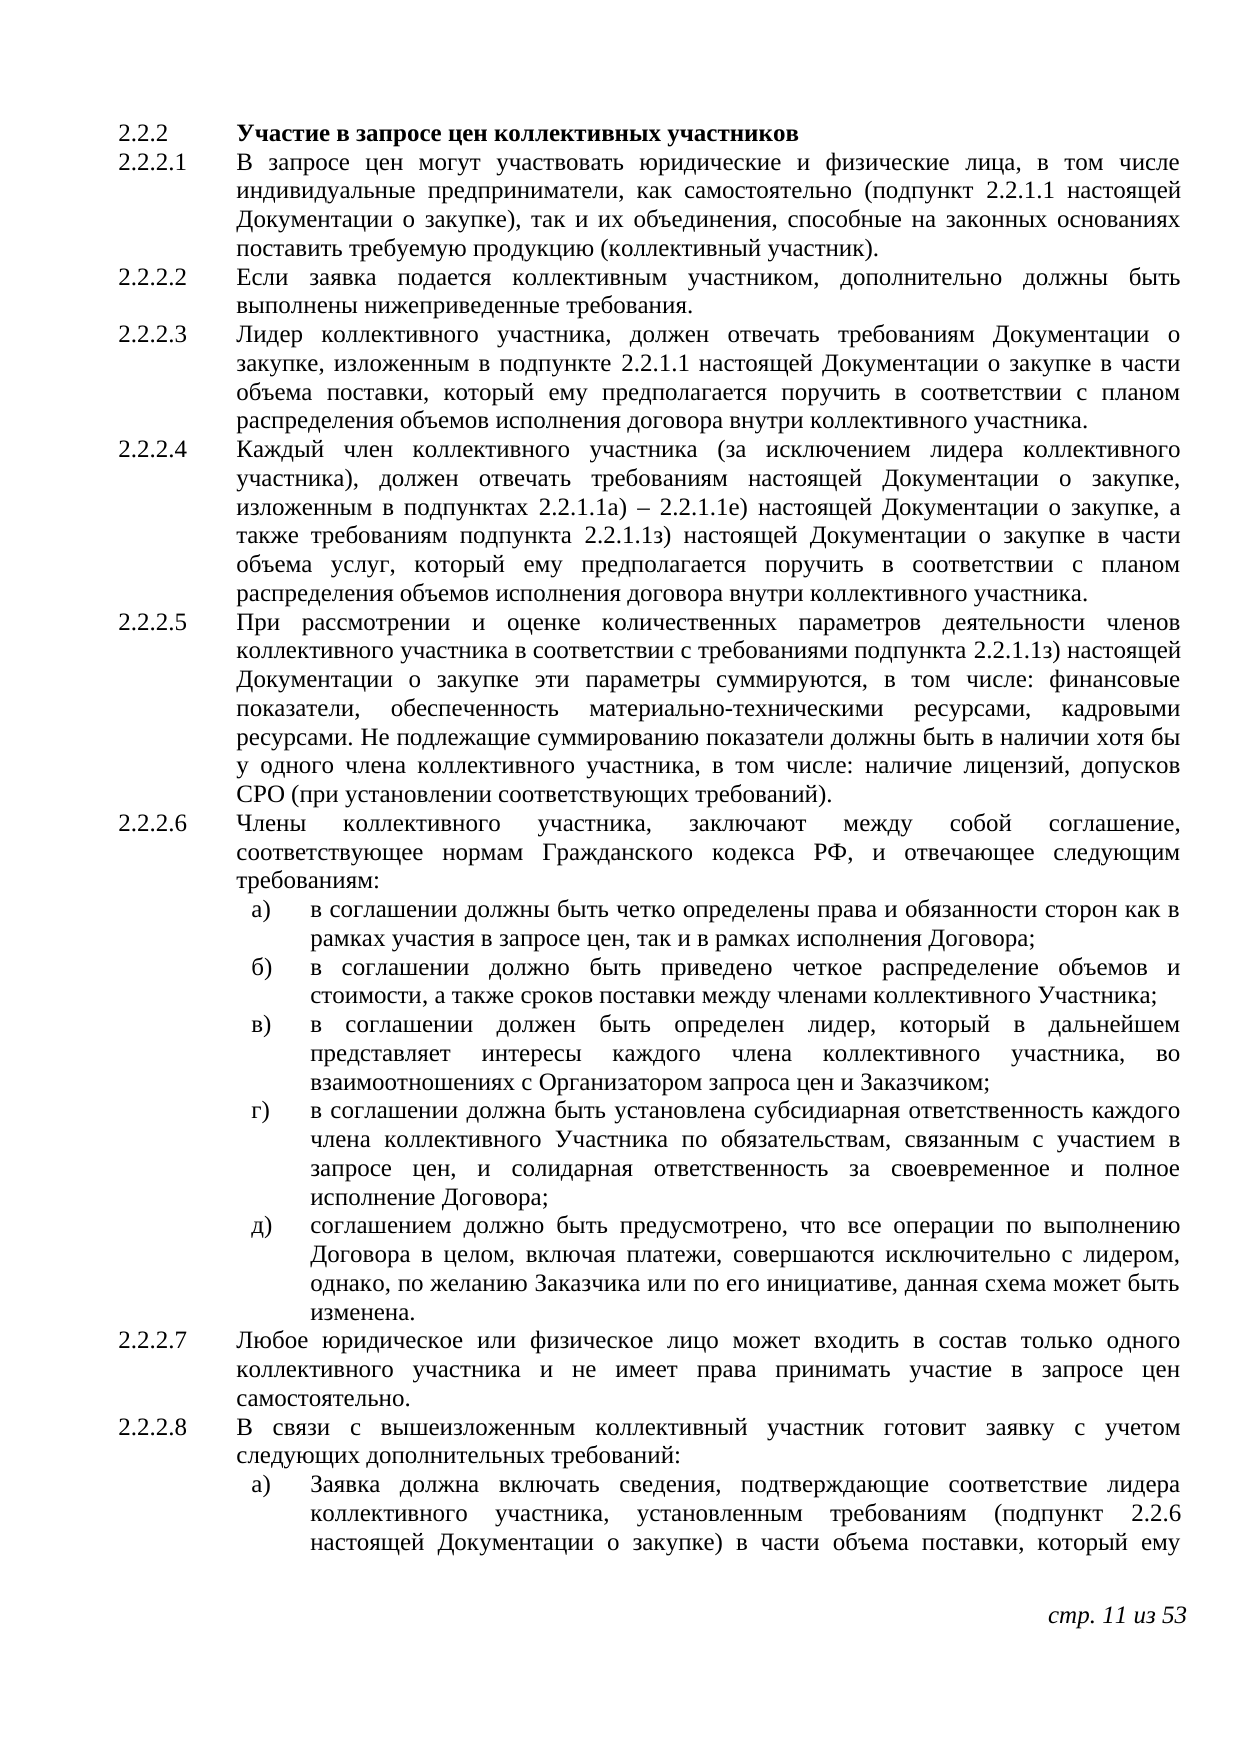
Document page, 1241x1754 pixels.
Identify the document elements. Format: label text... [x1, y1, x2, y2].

text В связи с вышеизложенным коллективный участник готовит заявку с учетом следующих дополнительных требований: [118, 1412, 1181, 1469]
text Любое юридическое или физическое лицо может входить в состав только одного коллективного участника и не имеет права принимать участие в запросе цен самостоятельно. [118, 1326, 1181, 1412]
text в соглашении должны быть четко определены права и обязанности сторон как в рамках участия в запросе цен, так и в рамках исполнения Договора; [251, 894, 1181, 952]
text в соглашении должна быть установлена субсидиарная ответственность каждого члена коллективного Участника по обязательствам, связанным с участием в запросе цен, и солидарная ответственность за своевременное и полное исполнение Договора; [251, 1096, 1181, 1211]
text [251, 1469, 1181, 1556]
text Каждый член коллективного участника (за исключением лидера коллективного участника), должен отвечать требованиям настоящей Документации о закупке, изложенным в подпунктах 2.2.1.1а) – 2.2.1.1е) настоящей Документации о закупке, а также требованиям подпункта 2.2.1.1з) настоящей Документации о закупке в части объема услуг, который ему предполагается поручить в соответствии с планом распределения объемов исполнения договора внутри коллективного участника. [118, 434, 1181, 607]
list Участие в запросе цен коллективных участников [118, 118, 1181, 147]
text При рассмотрении и оценке количественных параметров деятельности членов коллективного участника в соответствии с требованиями подпункта 2.2.1.1з) настоящей Документации о закупке эти параметры суммируются, в том числе: финансовые показатели, обеспеченность материально-техническими ресурсами, кадровыми ресурсами. Не подлежащие суммированию показатели должны быть в наличии хотя бы у одного члена коллективного участника, в том числе: наличие лицензий, допусков СРО (при установлении соответствующих требований). [118, 607, 1181, 808]
text соглашением должно быть предусмотрено, что все операции по выполнению Договора в целом, включая платежи, совершаются исключительно с лидером, однако, по желанию Заказчика или по его инициативе, данная схема может быть изменена. [251, 1211, 1181, 1326]
text Члены коллективного участника, заключают между собой соглашение, соответствующее нормам Гражданского кодекса РФ, и отвечающее следующим требованиям: [118, 808, 1181, 894]
text Лидер коллективного участника, должен отвечать требованиям Документации о закупке, изложенным в подпункте 2.2.1.1 настоящей Документации о закупке в части объема поставки, который ему предполагается поручить в соответствии с планом распределения объемов исполнения договора внутри коллективного участника. [118, 319, 1181, 434]
text в соглашении должен быть определен лидер, который в дальнейшем представляет интересы каждого члена коллективного участника, во взаимоотношениях с Организатором запроса цен и Заказчиком; [251, 1009, 1181, 1096]
text В запросе цен могут участвовать юридические и физические лица, в том числе индивидуальные предприниматели, как самостоятельно (подпункт 2.2.1.1 настоящей Документации о закупке), так и их объединения, способные на законных основаниях поставить требуемую продукцию (коллективный участник). [118, 147, 1181, 262]
text Если заявка подается коллективным участником, дополнительно должны быть выполнены нижеприведенные требования. [118, 262, 1181, 319]
text в соглашении должно быть приведено четкое распределение объемов и стоимости, а также сроков поставки между членами коллективного Участника; [251, 952, 1181, 1009]
